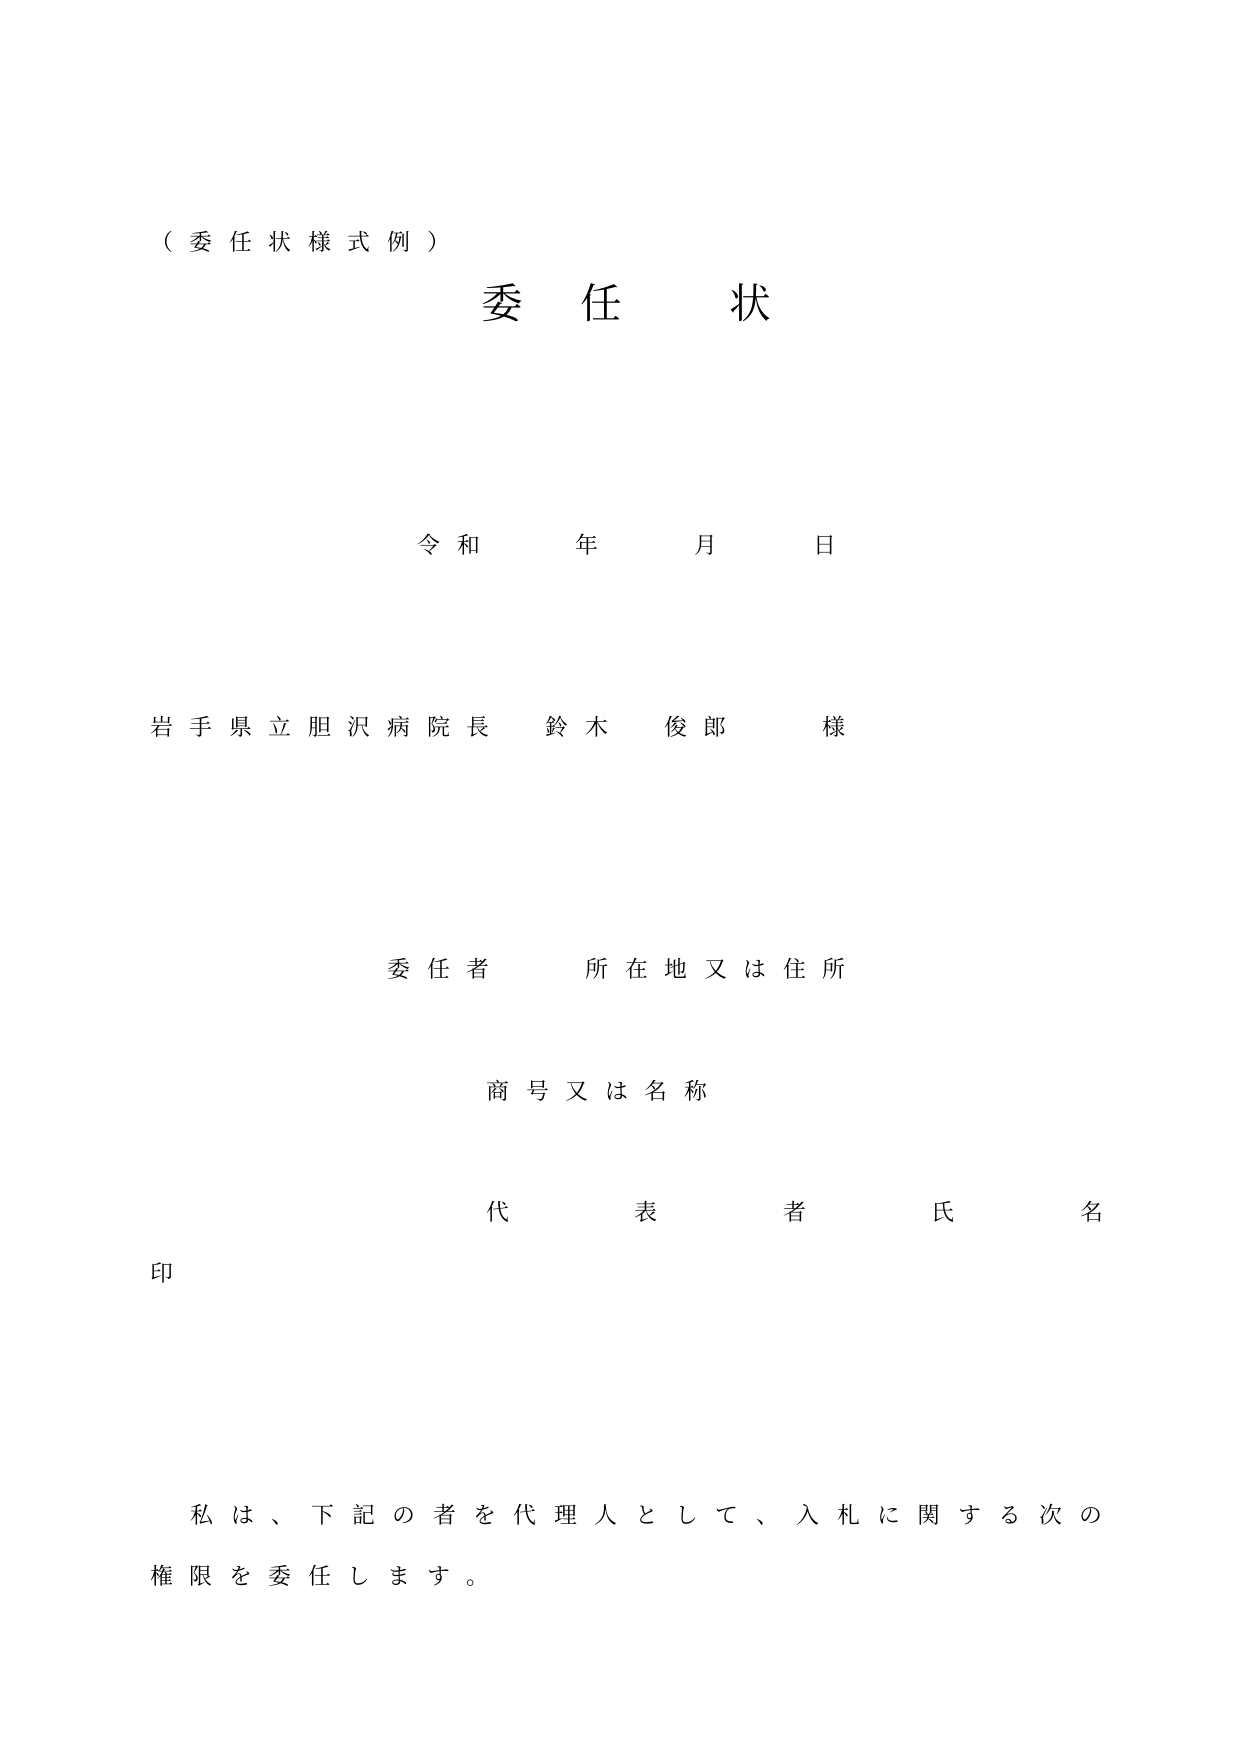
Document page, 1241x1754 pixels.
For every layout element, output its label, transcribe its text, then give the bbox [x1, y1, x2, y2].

text 令和 年 月 日 [150, 453, 1120, 574]
text 岩手県立胆沢病院長 鈴木 俊郎 様 [150, 695, 1120, 756]
text 委任状 [150, 271, 1120, 331]
text 代表者氏名 印 [150, 1180, 1120, 1301]
text 商号又は名称 [150, 1059, 1120, 1119]
text （委任状様式例） [150, 210, 1120, 271]
text 私は、下記の者を代理人として、入札に関する次の権限を委任します。 [150, 1483, 1120, 1604]
text 委任者 所在地又は住所 [150, 938, 1120, 998]
